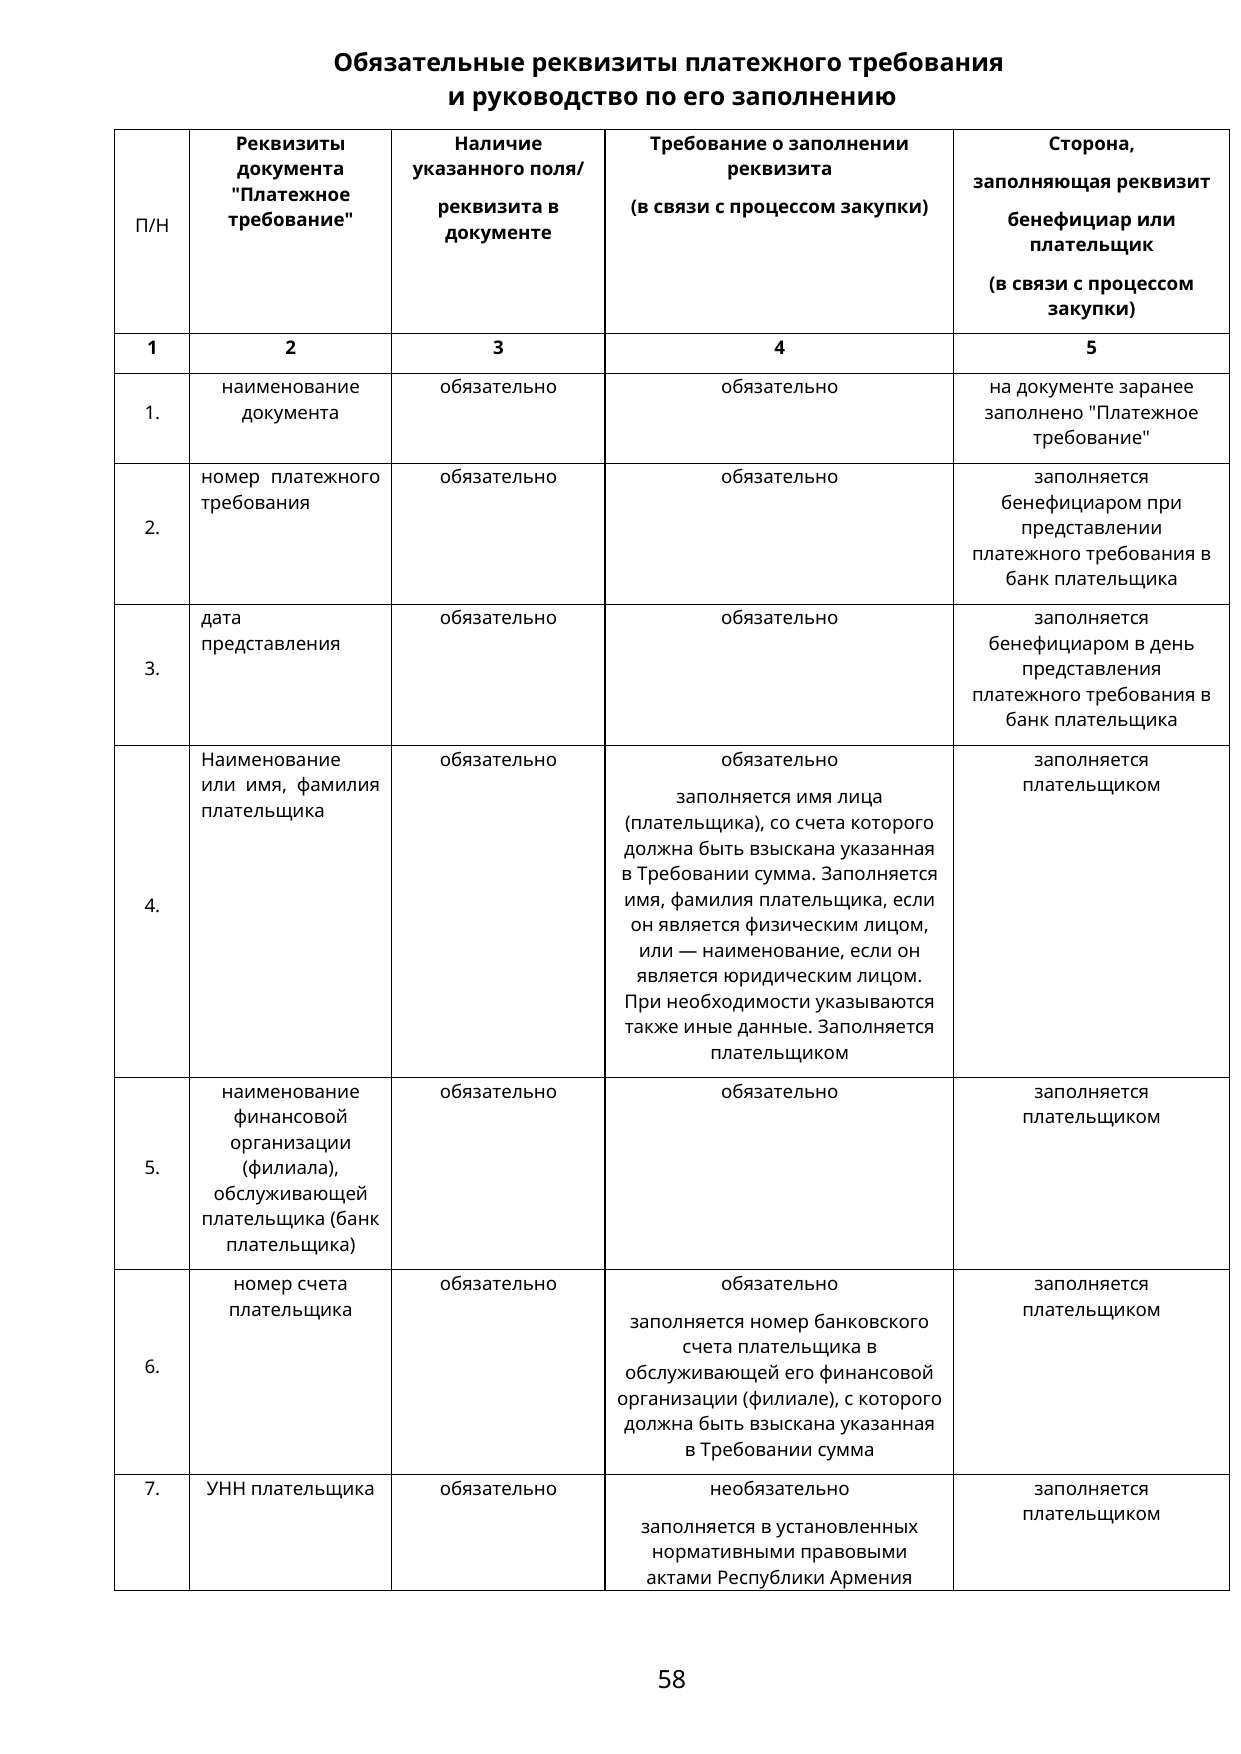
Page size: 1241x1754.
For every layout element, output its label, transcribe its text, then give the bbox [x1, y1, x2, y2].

table_cell 5. [115, 1078, 189, 1269]
table_cell 7. [115, 1475, 189, 1589]
table_header П/Н [115, 130, 189, 333]
table_cell обязательно [606, 1078, 953, 1269]
table_cell обязательно [392, 1270, 604, 1474]
table_cell заполняется бенефициаром при представлении платежного требования в банк плательщика [954, 464, 1229, 604]
table_cell обязательно [606, 605, 953, 745]
table_cell 3 [392, 334, 604, 372]
text Обязательные реквизиты платежного требования и руководство по его заполнению [207, 44, 1137, 112]
table_header Сторона, заполняющая реквизит бенефициар или плательщик (в связи с процессом закупки) [954, 130, 1229, 333]
table_cell 2. [115, 464, 189, 604]
table_cell заполняется плательщиком [954, 1078, 1229, 1269]
table_cell 4 [606, 334, 953, 372]
table_header Наличие указанного поля/ реквизита в документе [392, 130, 604, 333]
table_cell наименование финансовой организации (филиала), обслуживающей плательщика (банк плательщика) [190, 1078, 391, 1269]
table_cell обязательно [606, 374, 953, 462]
table_cell обязательно [392, 605, 604, 745]
table_cell обязательно [392, 746, 604, 1077]
table_cell номер платежного требования [190, 464, 391, 604]
table_header Реквизиты документа "Платежное требование" [190, 130, 391, 333]
table_cell обязательно [606, 464, 953, 604]
table_cell УНН плательщика [190, 1475, 391, 1589]
table_cell номер счета плательщика [190, 1270, 391, 1474]
table_header Требование о заполнении реквизита (в связи с процессом закупки) [606, 130, 953, 333]
table_cell обязательно [392, 1475, 604, 1589]
table_cell заполняется плательщиком [954, 746, 1229, 1077]
table_cell наименование документа [190, 374, 391, 462]
table_cell заполняется бенефициаром в день представления платежного требования в банк плательщика [954, 605, 1229, 745]
table_cell Наименование или имя, фамилия плательщика [190, 746, 391, 1077]
table_cell обязательно заполняется имя лица (плательщика), со счета которого должна быть взыскана указанная в Требовании сумма. Заполняется имя, фамилия плательщика, если он является физическим лицом, или — наименование, если он является юридическим лицом. При необходимости указываются также иные данные. Заполняется плательщиком [606, 746, 953, 1077]
table_cell обязательно [392, 1078, 604, 1269]
table_cell обязательно [392, 464, 604, 604]
table_cell заполняется плательщиком [954, 1475, 1229, 1589]
table_cell 4. [115, 746, 189, 1077]
table_cell на документе заранее заполнено "Платежное требование" [954, 374, 1229, 462]
table_cell 2 [190, 334, 391, 372]
table_cell дата представления [190, 605, 391, 745]
table_cell 1. [115, 374, 189, 462]
table_cell 6. [115, 1270, 189, 1474]
table_cell обязательно заполняется номер банковского счета плательщика в обслуживающей его финансовой организации (филиале), с которого должна быть взыскана указанная в Требовании сумма [606, 1270, 953, 1474]
table_cell 3. [115, 605, 189, 745]
table_cell заполняется плательщиком [954, 1270, 1229, 1474]
table_cell 5 [954, 334, 1229, 372]
table_cell обязательно [392, 374, 604, 462]
table_cell 1 [115, 334, 189, 372]
